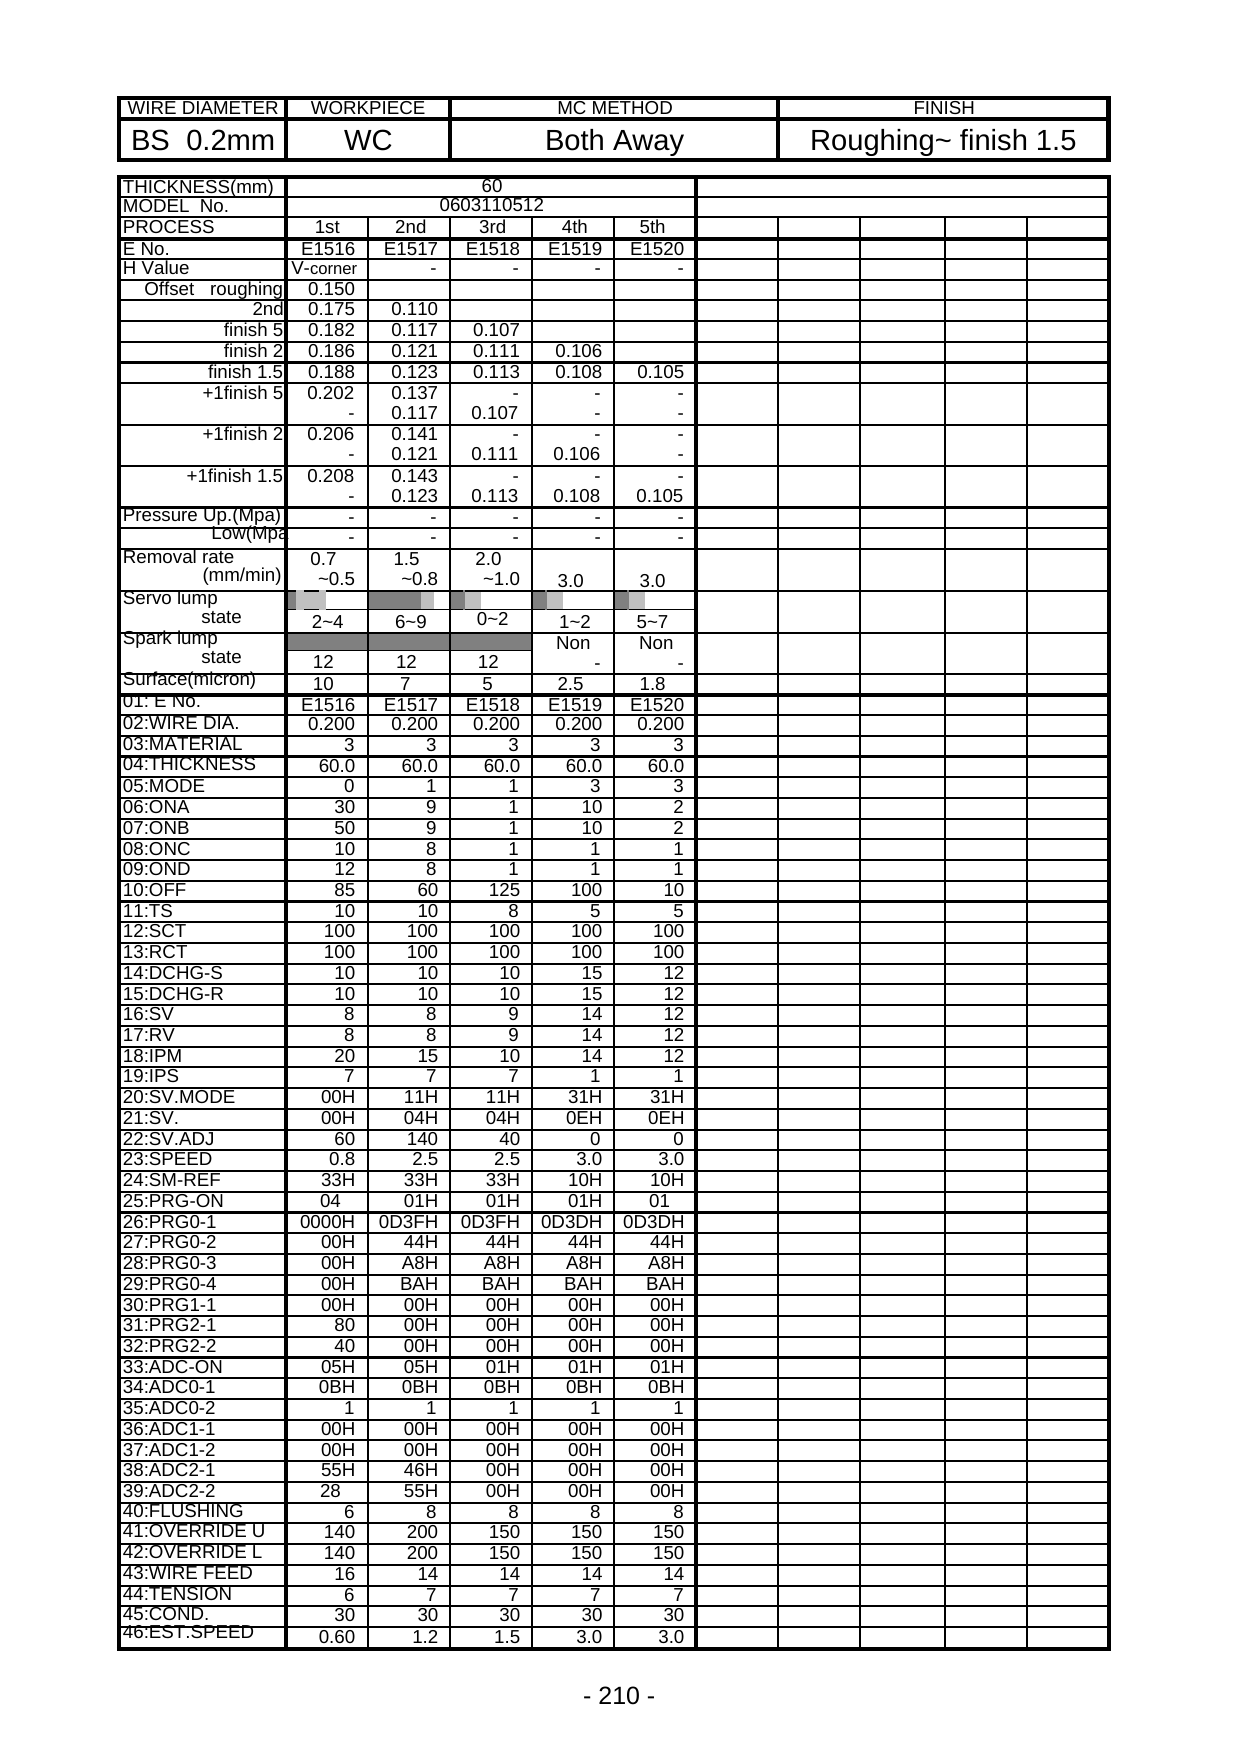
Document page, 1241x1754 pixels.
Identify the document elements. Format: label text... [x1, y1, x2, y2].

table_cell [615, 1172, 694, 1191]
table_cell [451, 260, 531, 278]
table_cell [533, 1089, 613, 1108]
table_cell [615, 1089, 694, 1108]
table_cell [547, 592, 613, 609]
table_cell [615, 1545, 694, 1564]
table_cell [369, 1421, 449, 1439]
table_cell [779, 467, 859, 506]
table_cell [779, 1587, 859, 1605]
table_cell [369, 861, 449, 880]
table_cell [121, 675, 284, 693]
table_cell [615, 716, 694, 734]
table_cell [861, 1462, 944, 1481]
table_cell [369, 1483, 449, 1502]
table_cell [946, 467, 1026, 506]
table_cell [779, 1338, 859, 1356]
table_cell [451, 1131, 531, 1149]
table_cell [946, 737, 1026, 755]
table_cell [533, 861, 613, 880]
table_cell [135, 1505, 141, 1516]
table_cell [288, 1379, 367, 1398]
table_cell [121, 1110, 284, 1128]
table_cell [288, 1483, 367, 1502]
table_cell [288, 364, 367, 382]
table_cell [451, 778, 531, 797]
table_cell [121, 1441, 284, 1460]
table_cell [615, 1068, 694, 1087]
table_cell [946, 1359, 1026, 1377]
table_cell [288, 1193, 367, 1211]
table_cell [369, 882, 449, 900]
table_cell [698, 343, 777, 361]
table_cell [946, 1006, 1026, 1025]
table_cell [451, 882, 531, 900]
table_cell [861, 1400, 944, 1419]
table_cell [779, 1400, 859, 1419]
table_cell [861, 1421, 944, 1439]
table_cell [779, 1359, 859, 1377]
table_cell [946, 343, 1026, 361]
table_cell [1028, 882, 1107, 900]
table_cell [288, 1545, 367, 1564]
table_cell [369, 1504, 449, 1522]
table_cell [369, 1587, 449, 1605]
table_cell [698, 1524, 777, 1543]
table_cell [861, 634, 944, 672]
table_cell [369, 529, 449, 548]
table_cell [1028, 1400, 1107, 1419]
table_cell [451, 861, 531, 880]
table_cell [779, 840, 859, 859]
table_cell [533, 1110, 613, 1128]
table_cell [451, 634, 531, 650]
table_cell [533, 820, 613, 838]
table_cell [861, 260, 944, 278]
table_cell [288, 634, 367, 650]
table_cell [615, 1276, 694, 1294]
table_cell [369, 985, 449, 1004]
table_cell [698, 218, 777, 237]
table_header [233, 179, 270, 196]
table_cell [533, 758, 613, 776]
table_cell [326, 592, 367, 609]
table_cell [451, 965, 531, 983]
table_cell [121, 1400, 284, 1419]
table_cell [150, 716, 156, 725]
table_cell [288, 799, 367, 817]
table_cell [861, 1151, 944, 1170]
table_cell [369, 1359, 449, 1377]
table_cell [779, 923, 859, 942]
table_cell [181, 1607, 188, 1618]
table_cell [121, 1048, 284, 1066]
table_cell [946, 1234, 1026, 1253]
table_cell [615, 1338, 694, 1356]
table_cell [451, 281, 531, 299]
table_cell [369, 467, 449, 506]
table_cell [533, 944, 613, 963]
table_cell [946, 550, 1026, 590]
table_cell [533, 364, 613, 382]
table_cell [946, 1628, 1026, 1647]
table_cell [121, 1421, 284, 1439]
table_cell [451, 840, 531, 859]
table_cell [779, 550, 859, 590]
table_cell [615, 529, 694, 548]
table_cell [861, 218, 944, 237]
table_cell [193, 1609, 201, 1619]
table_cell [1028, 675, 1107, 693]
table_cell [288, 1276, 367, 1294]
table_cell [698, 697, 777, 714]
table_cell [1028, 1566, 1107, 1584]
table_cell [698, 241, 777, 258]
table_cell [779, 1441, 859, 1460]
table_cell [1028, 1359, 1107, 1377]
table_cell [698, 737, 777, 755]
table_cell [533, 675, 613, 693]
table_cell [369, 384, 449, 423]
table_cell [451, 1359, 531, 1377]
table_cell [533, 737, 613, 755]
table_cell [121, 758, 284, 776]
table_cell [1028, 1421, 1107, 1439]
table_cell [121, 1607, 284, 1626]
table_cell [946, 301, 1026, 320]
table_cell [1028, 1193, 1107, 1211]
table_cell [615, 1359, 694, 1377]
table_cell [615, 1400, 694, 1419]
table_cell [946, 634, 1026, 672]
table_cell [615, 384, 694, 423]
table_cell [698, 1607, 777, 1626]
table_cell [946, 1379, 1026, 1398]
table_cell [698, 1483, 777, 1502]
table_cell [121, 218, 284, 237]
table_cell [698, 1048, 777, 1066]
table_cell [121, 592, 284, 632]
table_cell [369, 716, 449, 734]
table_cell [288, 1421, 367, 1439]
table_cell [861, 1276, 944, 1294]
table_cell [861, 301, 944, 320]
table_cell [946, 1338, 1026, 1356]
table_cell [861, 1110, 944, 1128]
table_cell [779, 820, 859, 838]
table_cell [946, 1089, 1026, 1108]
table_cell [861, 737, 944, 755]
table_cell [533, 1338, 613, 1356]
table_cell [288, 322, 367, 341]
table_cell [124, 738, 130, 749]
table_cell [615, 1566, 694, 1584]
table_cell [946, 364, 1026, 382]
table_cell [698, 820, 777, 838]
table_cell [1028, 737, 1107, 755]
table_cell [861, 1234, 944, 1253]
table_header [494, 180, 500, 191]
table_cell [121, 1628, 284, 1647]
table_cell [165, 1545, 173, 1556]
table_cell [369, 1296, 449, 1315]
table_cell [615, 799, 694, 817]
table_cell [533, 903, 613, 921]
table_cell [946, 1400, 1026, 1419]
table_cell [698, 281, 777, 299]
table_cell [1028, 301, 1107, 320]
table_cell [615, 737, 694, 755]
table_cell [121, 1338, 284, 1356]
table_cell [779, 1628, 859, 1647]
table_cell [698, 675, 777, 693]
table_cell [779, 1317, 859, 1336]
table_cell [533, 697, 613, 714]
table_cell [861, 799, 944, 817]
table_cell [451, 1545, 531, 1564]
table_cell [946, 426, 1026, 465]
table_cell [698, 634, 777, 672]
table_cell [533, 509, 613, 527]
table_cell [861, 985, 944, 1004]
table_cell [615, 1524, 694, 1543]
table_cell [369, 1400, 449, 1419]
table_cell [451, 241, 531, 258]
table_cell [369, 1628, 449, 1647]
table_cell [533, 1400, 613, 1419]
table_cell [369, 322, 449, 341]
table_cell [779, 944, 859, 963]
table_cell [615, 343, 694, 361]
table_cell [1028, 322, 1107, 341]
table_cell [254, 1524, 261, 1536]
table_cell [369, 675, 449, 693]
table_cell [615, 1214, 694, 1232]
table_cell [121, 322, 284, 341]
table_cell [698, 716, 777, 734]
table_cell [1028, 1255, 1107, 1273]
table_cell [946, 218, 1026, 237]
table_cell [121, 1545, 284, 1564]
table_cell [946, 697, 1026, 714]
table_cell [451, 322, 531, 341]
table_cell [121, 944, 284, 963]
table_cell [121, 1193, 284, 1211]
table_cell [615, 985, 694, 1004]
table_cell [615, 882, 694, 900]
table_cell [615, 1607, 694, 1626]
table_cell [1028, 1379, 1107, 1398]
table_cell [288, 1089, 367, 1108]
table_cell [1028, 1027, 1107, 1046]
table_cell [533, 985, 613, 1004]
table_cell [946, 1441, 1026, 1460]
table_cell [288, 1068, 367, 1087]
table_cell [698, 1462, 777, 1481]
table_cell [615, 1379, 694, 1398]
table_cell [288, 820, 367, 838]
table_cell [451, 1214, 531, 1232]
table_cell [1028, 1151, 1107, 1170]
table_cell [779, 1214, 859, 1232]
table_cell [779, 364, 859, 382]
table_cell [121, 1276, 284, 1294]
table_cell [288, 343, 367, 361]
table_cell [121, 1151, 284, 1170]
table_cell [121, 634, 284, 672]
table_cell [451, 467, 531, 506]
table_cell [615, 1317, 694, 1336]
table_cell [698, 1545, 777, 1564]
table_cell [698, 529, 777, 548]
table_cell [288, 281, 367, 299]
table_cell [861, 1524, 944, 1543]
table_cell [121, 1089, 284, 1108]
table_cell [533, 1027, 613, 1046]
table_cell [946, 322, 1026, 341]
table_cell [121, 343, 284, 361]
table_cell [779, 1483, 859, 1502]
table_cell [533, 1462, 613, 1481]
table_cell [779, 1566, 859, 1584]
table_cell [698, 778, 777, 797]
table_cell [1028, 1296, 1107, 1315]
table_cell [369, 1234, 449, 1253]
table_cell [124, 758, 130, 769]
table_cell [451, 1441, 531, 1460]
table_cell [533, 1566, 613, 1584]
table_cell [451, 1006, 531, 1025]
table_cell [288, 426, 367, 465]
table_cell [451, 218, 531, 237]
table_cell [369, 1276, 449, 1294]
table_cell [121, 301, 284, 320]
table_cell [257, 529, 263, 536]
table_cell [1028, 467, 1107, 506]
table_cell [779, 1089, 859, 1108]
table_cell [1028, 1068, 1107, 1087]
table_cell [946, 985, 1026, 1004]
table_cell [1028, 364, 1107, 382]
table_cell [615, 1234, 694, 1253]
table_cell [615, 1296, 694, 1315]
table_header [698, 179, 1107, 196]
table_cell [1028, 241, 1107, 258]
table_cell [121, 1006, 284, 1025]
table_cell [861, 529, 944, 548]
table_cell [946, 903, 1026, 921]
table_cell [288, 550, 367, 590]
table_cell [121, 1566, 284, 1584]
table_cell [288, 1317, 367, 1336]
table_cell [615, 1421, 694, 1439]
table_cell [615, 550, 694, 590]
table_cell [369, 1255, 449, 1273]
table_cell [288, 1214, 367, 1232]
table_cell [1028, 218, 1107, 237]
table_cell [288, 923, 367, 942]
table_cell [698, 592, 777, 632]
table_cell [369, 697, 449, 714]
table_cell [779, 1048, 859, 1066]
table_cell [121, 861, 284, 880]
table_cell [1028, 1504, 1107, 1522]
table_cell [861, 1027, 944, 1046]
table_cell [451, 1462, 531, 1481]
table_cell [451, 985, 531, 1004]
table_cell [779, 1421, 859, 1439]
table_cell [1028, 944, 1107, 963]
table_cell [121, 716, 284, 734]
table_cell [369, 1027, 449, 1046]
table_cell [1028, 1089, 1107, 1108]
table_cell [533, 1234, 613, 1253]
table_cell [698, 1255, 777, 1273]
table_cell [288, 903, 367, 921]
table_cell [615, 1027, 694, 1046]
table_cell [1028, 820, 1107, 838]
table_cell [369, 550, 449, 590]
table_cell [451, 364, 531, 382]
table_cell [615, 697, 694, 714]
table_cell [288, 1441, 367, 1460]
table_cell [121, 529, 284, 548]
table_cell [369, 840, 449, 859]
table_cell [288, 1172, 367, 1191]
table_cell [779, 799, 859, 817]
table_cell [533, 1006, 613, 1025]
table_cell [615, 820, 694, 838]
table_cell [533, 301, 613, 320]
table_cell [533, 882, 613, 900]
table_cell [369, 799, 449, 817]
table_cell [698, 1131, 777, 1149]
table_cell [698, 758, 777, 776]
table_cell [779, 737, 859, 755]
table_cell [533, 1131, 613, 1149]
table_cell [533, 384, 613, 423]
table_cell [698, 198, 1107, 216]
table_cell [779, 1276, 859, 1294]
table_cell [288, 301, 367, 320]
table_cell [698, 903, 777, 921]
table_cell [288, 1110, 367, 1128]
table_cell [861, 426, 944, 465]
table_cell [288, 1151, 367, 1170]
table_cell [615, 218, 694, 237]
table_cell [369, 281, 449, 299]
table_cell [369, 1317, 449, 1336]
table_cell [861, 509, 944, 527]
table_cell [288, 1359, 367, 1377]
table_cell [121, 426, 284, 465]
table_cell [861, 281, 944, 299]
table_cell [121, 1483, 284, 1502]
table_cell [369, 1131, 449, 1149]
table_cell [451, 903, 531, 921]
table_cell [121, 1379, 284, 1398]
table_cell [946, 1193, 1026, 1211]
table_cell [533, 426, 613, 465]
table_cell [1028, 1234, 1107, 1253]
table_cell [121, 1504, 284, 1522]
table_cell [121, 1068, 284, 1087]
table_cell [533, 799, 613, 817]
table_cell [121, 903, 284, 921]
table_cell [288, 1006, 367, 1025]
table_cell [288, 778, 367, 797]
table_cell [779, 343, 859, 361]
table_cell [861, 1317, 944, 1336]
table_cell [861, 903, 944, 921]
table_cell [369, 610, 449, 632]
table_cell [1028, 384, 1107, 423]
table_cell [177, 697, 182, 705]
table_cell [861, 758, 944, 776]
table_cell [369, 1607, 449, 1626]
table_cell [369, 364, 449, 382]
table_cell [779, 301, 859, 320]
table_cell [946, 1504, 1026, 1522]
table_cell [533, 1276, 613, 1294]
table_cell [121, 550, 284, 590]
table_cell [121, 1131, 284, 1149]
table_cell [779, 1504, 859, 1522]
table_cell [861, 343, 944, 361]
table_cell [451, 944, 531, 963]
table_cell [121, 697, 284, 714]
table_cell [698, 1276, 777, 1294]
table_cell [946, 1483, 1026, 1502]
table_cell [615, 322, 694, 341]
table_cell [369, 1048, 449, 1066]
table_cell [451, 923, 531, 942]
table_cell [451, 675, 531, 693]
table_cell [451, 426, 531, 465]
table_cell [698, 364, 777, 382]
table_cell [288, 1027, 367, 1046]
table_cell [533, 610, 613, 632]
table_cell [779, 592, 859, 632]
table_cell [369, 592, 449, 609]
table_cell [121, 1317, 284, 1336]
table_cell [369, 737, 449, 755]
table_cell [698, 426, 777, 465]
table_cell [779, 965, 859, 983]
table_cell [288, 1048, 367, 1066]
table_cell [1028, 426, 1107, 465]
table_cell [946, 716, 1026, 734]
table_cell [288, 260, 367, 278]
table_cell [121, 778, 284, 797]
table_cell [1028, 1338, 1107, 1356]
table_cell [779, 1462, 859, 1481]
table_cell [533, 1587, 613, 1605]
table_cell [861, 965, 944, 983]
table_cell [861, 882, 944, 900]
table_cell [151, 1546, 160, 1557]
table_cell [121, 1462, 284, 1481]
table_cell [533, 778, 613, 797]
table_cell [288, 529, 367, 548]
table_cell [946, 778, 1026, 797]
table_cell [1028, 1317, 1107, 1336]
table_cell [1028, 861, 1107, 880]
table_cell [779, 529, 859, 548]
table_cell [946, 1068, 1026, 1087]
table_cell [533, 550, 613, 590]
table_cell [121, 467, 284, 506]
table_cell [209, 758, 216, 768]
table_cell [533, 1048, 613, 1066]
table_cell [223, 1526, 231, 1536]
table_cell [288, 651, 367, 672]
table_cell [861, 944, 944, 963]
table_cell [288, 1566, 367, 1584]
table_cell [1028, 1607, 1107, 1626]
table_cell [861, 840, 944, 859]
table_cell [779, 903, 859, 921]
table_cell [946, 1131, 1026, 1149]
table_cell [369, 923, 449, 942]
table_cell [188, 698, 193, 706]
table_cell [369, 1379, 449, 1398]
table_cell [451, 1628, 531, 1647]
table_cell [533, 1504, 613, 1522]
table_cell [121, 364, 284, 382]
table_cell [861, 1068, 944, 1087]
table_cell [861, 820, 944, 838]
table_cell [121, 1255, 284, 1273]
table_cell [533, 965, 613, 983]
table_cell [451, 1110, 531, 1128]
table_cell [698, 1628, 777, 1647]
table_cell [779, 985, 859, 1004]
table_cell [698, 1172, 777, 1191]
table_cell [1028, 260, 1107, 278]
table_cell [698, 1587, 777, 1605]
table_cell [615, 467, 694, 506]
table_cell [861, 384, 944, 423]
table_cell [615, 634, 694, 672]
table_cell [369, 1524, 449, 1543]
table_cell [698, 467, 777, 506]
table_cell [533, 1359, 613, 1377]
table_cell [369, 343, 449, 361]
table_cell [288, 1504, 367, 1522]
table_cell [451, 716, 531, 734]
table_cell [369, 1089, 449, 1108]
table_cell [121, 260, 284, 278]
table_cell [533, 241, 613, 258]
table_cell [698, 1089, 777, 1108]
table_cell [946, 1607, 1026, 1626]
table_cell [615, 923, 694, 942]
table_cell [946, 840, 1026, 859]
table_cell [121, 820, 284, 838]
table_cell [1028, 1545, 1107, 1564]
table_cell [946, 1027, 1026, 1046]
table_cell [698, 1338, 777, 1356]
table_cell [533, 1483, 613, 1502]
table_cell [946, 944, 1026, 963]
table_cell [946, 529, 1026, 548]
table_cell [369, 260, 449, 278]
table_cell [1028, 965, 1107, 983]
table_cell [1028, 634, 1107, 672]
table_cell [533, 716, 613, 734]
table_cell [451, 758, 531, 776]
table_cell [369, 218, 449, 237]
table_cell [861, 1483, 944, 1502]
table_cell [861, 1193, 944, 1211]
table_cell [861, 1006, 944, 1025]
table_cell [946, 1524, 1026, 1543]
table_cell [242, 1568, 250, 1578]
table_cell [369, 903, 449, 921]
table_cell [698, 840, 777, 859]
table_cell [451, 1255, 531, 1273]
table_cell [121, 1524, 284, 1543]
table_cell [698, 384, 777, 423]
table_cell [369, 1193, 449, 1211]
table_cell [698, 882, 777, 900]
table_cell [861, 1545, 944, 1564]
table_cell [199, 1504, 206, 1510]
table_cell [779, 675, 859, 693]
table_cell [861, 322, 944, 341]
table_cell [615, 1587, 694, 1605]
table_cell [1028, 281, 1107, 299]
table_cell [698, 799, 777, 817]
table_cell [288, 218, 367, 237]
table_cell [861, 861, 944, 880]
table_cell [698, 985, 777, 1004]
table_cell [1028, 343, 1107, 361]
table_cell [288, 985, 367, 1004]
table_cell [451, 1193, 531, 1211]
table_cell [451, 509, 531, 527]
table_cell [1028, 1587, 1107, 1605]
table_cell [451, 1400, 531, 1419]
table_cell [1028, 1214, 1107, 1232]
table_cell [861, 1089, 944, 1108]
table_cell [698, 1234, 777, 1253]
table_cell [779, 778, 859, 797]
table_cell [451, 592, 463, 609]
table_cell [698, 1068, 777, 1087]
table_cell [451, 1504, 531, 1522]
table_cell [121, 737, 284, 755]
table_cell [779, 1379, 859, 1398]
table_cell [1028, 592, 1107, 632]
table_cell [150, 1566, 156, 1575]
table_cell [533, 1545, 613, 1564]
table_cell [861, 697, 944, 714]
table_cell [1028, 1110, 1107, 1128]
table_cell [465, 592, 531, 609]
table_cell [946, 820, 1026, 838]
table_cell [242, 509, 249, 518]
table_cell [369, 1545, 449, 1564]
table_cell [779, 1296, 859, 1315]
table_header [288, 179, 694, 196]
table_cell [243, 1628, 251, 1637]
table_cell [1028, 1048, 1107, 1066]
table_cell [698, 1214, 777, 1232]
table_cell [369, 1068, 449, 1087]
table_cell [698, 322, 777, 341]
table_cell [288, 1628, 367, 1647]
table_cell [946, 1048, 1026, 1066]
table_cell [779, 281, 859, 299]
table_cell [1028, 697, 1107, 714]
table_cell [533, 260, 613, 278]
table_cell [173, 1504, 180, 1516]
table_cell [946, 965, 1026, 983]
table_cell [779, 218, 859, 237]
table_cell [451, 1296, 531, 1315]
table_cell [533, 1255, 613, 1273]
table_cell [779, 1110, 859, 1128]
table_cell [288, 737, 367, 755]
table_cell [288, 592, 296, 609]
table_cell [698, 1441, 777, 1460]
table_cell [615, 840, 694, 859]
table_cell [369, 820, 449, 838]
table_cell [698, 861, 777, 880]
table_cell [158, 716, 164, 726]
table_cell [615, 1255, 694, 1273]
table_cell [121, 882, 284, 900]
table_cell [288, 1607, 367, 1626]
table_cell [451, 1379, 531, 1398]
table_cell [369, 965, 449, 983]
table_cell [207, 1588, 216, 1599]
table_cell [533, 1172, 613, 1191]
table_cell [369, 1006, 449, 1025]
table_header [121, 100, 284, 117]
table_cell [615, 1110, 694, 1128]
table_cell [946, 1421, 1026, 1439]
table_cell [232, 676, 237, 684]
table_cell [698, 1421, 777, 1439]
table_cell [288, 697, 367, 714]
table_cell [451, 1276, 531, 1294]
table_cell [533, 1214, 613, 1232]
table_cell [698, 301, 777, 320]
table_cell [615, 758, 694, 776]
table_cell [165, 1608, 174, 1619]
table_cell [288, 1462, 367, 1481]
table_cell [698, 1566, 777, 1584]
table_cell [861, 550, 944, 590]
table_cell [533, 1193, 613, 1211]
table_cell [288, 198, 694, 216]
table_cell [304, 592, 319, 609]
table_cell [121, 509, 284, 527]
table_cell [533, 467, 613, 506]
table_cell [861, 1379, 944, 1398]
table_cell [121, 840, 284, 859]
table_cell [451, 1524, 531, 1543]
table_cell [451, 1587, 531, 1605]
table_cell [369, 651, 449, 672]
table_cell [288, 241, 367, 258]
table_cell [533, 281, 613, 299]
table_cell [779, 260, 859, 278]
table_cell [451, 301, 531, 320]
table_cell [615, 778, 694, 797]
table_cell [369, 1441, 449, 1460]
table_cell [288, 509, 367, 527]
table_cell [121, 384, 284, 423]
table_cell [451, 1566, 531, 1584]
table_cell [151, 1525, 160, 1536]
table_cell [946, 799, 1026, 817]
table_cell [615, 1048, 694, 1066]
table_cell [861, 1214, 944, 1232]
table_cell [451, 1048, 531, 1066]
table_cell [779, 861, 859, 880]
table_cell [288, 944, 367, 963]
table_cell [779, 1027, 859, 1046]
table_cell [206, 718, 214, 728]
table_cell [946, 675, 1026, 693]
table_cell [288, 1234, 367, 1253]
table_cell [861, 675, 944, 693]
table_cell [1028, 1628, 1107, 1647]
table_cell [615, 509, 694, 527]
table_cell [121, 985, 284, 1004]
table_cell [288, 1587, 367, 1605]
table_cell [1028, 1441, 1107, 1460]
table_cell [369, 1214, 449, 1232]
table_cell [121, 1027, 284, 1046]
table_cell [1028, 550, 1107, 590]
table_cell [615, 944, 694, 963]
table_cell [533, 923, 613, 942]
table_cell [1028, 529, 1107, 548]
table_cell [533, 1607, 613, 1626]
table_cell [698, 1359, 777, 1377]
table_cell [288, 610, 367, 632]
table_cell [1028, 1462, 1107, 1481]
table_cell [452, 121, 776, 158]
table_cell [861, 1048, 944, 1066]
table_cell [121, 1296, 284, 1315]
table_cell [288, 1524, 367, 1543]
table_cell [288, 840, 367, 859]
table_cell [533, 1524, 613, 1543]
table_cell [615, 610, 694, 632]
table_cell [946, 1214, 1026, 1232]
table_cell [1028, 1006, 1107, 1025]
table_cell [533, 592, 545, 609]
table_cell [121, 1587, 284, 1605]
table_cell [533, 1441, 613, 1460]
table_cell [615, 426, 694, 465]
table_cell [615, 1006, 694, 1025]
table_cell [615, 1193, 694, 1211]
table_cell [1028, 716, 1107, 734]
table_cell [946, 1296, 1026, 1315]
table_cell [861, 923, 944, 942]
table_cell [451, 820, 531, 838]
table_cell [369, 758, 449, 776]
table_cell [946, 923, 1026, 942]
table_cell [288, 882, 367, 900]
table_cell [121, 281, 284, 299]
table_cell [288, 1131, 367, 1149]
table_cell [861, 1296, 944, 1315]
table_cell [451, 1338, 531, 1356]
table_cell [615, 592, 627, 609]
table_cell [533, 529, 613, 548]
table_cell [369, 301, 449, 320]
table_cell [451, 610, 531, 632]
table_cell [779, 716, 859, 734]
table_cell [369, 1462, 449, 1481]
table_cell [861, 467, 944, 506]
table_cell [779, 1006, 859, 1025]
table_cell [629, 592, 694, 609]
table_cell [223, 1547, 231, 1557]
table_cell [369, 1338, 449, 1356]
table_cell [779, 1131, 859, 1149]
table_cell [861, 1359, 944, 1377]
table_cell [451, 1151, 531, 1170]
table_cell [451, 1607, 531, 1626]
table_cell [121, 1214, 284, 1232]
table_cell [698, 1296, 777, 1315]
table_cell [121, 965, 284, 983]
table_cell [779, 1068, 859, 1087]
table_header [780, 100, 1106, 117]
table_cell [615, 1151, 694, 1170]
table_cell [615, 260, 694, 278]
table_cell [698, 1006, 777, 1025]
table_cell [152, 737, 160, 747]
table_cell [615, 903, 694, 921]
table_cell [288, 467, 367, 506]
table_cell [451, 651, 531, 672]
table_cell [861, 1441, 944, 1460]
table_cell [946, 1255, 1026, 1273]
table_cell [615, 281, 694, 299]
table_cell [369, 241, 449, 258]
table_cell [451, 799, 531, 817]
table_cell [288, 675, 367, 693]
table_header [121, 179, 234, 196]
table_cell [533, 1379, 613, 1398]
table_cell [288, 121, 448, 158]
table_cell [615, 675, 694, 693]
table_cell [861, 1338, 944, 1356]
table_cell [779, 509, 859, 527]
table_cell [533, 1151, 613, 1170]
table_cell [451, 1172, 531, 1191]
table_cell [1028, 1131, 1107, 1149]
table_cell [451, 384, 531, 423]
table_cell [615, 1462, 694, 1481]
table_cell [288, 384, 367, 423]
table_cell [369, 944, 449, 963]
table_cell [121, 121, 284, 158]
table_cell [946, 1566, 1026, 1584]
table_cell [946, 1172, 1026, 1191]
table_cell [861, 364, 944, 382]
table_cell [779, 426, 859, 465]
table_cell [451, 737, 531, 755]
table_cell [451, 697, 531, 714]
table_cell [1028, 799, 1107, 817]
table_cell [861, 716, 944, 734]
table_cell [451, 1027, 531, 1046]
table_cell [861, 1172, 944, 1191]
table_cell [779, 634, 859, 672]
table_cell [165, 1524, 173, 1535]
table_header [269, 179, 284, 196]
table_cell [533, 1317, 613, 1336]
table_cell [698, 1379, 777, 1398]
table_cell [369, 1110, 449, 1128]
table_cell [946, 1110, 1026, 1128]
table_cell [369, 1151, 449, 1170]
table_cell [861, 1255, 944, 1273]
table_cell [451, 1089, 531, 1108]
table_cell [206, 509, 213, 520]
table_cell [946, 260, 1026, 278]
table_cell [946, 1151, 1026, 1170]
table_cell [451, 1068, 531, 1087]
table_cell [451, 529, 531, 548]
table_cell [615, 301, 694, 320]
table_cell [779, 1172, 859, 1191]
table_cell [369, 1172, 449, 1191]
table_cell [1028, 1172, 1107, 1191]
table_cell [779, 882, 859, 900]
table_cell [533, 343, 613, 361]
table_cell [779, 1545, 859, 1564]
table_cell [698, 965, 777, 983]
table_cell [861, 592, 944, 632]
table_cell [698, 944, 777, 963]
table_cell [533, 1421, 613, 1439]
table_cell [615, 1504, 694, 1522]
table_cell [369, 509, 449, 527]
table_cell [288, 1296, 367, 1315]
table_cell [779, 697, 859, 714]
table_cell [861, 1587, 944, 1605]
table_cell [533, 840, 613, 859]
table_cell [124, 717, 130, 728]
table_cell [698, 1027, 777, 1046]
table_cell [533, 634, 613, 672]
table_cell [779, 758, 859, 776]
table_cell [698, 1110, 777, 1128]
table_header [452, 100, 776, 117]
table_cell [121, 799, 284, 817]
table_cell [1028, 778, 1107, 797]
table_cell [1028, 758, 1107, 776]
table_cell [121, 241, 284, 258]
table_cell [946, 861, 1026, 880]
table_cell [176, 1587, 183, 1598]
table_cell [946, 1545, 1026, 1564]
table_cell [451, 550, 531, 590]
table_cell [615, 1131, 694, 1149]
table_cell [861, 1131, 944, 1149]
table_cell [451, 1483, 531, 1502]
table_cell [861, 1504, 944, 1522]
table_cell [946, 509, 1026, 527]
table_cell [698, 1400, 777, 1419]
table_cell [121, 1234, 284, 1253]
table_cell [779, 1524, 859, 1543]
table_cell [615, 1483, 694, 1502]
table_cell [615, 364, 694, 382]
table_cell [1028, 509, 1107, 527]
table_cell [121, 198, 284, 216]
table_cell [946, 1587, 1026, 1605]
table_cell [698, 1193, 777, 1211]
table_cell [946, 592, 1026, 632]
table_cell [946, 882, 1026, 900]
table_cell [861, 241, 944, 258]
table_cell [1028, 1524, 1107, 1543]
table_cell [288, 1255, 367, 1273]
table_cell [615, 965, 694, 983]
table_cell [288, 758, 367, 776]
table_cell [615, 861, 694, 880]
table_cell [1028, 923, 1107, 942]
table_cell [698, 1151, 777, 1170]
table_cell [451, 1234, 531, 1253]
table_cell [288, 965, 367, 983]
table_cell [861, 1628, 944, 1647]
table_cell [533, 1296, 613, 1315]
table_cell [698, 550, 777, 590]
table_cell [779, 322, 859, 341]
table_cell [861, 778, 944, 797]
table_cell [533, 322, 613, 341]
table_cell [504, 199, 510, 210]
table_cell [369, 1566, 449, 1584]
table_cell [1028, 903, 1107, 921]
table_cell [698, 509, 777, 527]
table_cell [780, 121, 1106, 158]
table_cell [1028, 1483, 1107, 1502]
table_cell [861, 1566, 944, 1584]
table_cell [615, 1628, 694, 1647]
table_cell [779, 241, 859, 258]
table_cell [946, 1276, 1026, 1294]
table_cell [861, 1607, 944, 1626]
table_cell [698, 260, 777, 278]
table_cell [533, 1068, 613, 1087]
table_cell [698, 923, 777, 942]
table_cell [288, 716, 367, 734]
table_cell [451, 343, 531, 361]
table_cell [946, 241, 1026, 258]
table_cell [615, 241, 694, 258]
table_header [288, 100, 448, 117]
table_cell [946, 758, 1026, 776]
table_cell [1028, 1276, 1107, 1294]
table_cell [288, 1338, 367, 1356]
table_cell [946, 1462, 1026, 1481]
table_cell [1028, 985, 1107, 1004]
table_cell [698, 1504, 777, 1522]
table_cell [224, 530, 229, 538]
text - 210 - [578, 1681, 659, 1710]
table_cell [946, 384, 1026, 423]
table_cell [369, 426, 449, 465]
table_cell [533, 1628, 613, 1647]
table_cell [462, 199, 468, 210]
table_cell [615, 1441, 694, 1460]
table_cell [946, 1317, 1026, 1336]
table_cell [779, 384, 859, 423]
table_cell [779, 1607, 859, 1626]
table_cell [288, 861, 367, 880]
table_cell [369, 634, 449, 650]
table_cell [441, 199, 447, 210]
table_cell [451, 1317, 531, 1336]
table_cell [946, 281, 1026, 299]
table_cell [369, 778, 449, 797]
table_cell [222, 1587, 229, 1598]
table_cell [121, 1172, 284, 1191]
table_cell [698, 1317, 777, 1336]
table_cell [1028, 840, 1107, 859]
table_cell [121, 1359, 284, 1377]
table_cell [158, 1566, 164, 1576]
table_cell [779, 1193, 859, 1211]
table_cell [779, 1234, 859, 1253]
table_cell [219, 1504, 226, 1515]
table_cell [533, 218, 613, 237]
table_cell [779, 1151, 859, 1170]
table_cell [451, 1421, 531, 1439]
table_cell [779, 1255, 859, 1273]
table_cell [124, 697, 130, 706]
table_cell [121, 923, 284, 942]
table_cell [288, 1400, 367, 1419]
